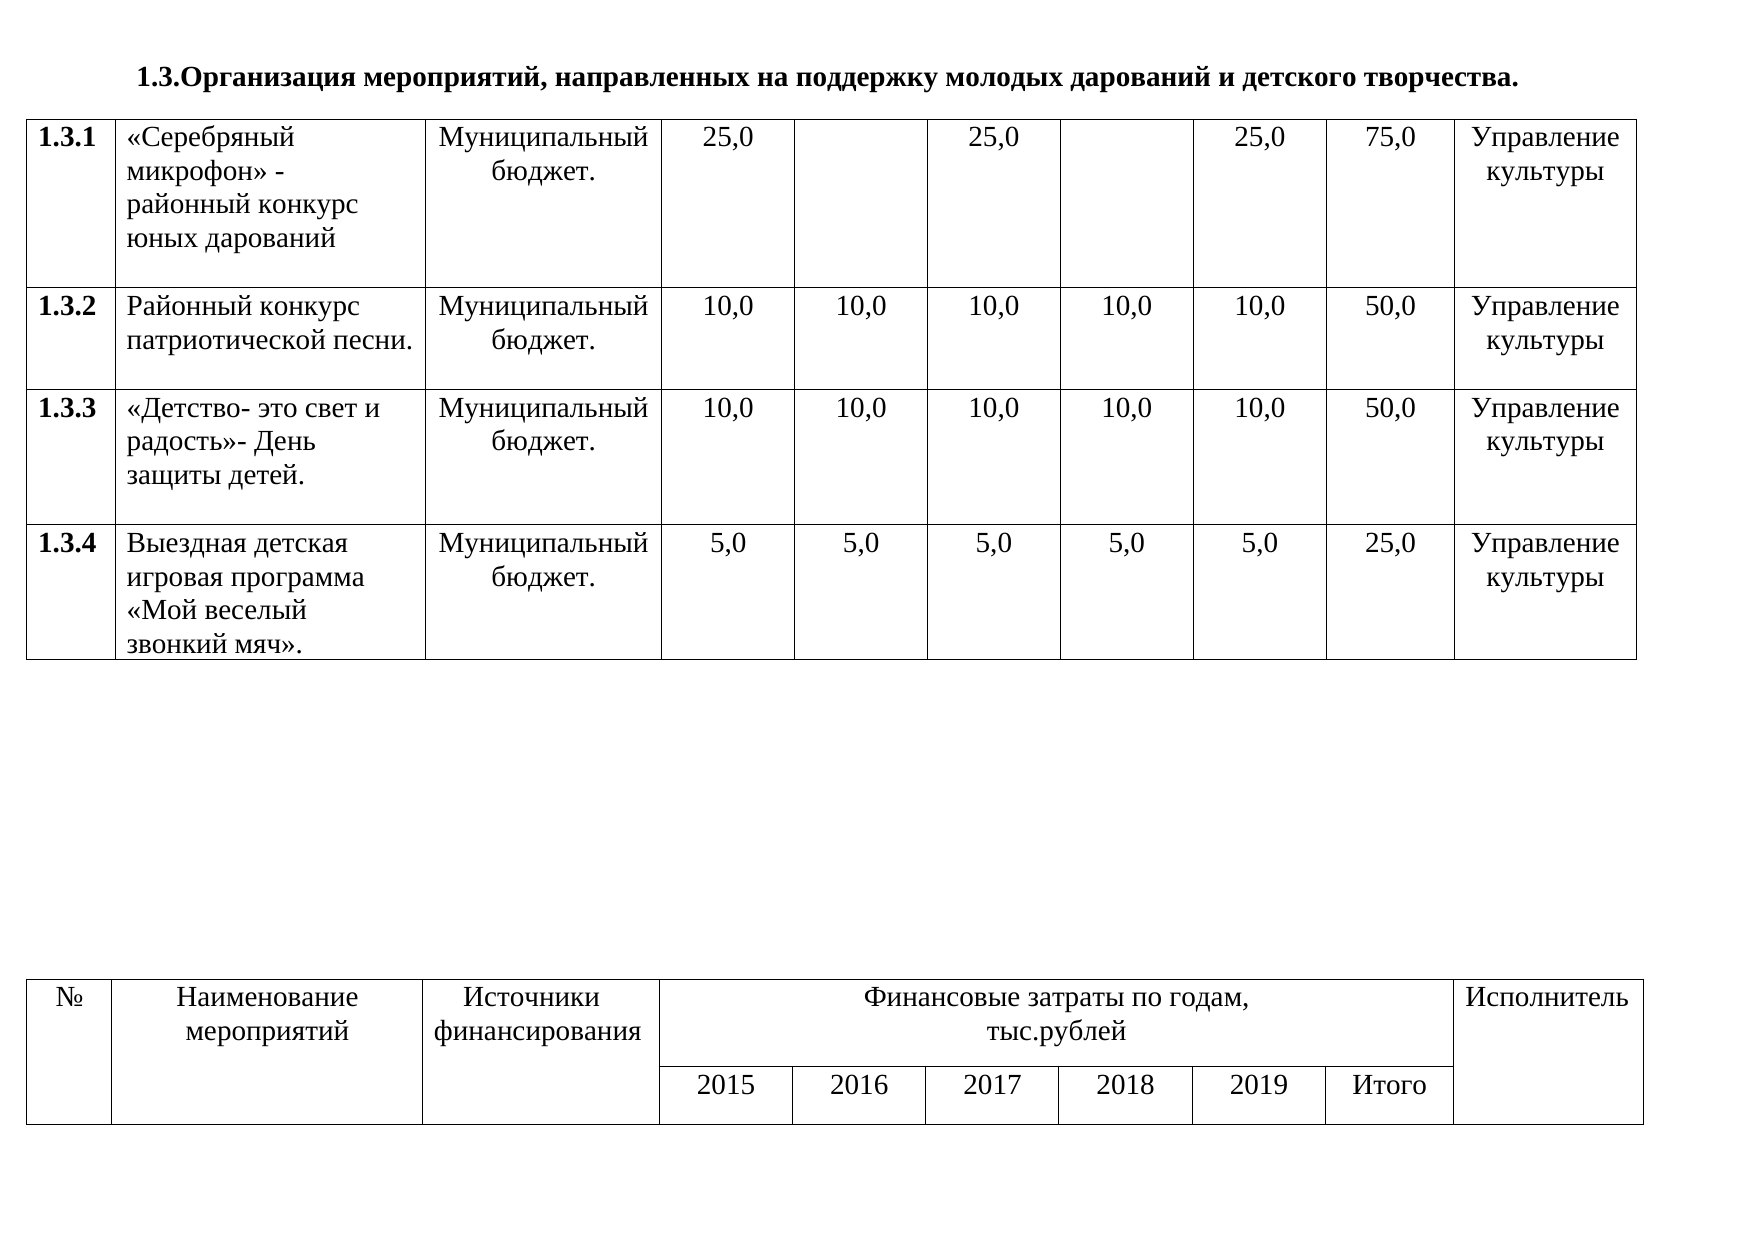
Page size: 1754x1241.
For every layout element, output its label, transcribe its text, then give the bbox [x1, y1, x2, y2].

table_cell 10,0 [1194, 390, 1326, 524]
table_cell Муниципальный бюджет. [426, 390, 661, 524]
table_cell 5,0 [1194, 525, 1326, 659]
table_cell 10,0 [662, 390, 794, 524]
table_cell 2019 [1193, 1067, 1325, 1124]
table_cell 1.3.2 [27, 288, 115, 389]
table_header Источники финансирования [423, 980, 659, 1124]
table_header Управление культуры [1455, 120, 1636, 287]
table_cell 10,0 [928, 288, 1060, 389]
table_header Муниципальный бюджет. [426, 120, 661, 287]
table_cell 5,0 [795, 525, 927, 659]
table_header Исполнитель [1454, 980, 1643, 1124]
table_cell 2018 [1059, 1067, 1192, 1124]
table_cell 1.3.4 [27, 525, 115, 659]
table_cell Выездная детская игровая программа «Мой веселый звонкий мяч». [116, 525, 425, 659]
table_cell Муниципальный бюджет. [426, 288, 661, 389]
table_cell Управление культуры [1455, 525, 1636, 659]
table_cell Итого [1326, 1067, 1453, 1124]
table_header 25,0 [928, 120, 1060, 287]
table_header 1.3.1 [27, 120, 115, 287]
table_cell 2015 [660, 1067, 792, 1124]
table_header Финансовые затраты по годам, тыс.рублей [660, 980, 1453, 1066]
table_header [1061, 120, 1193, 287]
table_cell «Детство- это свет и радость»- День защиты детей. [116, 390, 425, 524]
table_cell 5,0 [1061, 525, 1193, 659]
table_cell Муниципальный бюджет. [426, 525, 661, 659]
table_header «Серебряный микрофон» - районный конкурс юных дарований [116, 120, 425, 287]
table_header 25,0 [662, 120, 794, 287]
table_header [795, 120, 927, 287]
table_header № [27, 980, 111, 1124]
table_cell 50,0 [1327, 288, 1454, 389]
table_cell 10,0 [1061, 390, 1193, 524]
table_cell 2016 [793, 1067, 925, 1124]
table_header 75,0 [1327, 120, 1454, 287]
table_cell 1.3.3 [27, 390, 115, 524]
table_cell 5,0 [662, 525, 794, 659]
table_cell 10,0 [928, 390, 1060, 524]
table_cell 10,0 [795, 390, 927, 524]
table_cell Управление культуры [1455, 390, 1636, 524]
table_cell Управление культуры [1455, 288, 1636, 389]
table_header 25,0 [1194, 120, 1326, 287]
table_header Наименование мероприятий [112, 980, 422, 1124]
table_cell 10,0 [795, 288, 927, 389]
table_cell 25,0 [1327, 525, 1454, 659]
text 1.3.Организация мероприятий, направленных на поддержку молодых дарований и детского творчества. [41, 59, 1683, 93]
table_cell 10,0 [662, 288, 794, 389]
table_cell 50,0 [1327, 390, 1454, 524]
table_cell 2017 [926, 1067, 1058, 1124]
table_cell Районный конкурс патриотической песни. [116, 288, 425, 389]
table_cell 10,0 [1194, 288, 1326, 389]
table_cell 10,0 [1061, 288, 1193, 389]
table_cell 5,0 [928, 525, 1060, 659]
